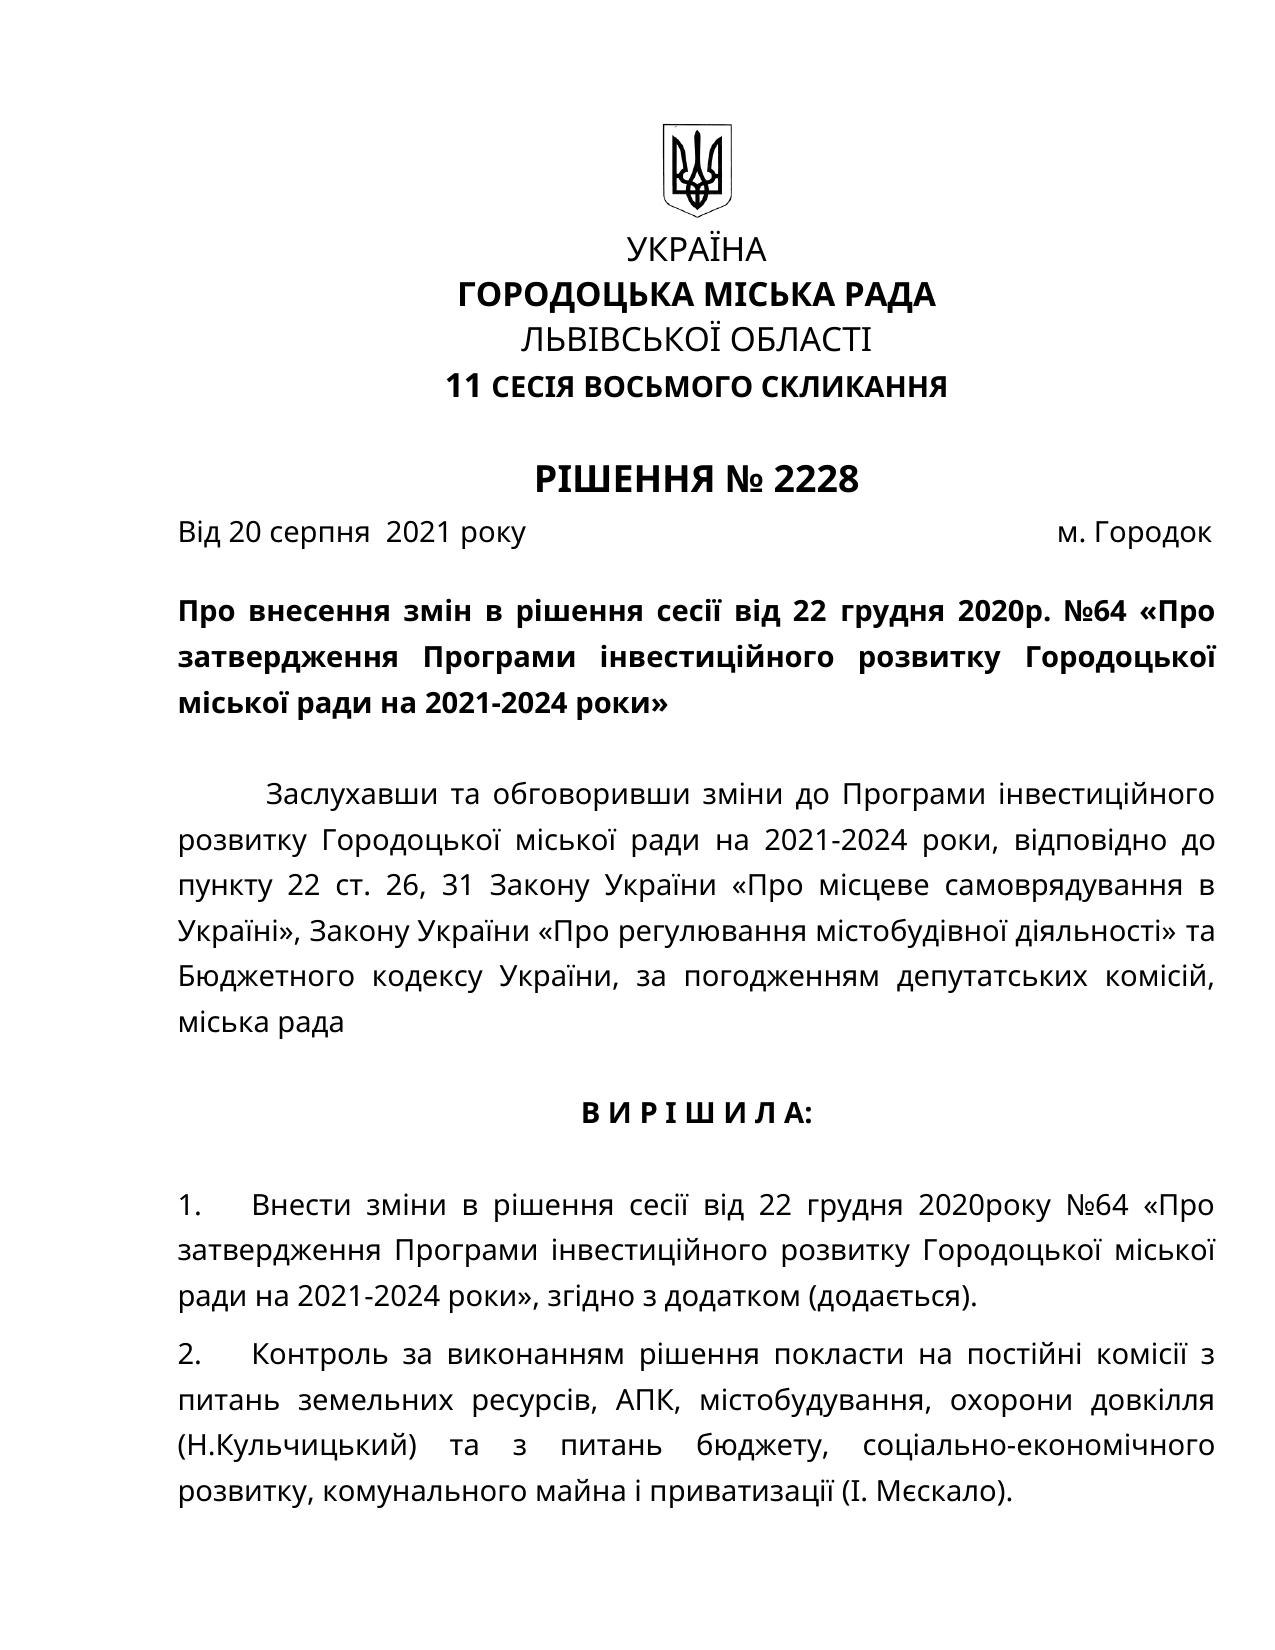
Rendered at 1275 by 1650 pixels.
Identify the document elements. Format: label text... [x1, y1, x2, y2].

text ЛЬВІВСЬКОЇ ОБЛАСТІ [177, 316, 1216, 362]
text 1. Внести зміни в рішення сесії від 22 грудня 2020року №64 «Про затвердження Програми інвестиційного розвитку Городоцької міської ради на 2021-2024 роки», згідно з додатком (додається). [177, 1184, 1216, 1315]
text Від 20 серпня 2021 року м. Городок [177, 511, 1216, 551]
text В И Р І Ш И Л А: [177, 1093, 1216, 1132]
text 11 сесія восьмого скликання [177, 362, 1216, 407]
text РІШЕННЯ № 2228 [177, 453, 1216, 504]
picture [650, 118, 743, 222]
text УКРАЇНА [177, 225, 1216, 271]
text Про внесення змін в рішення сесії від 22 грудня 2020р. №64 «Про затвердження Програми інвестиційного розвитку Городоцької міської ради на 2021-2024 роки» [177, 591, 1216, 722]
text 2. Контроль за виконанням рішення покласти на постійні комісії з питань земельних ресурсів, АПК, містобудування, охорони довкілля (Н.Кульчицький) та з питань бюджету, соціально-економічного розвитку, комунального майна і приватизації (І. Мєскало). [177, 1333, 1216, 1510]
text Заслухавши та обговоривши зміни до Програми інвестиційного розвитку Городоцької міської ради на 2021-2024 роки, відповідно до пункту 22 ст. 26, 31 Закону України «Про місцеве самоврядування в Україні», Закону України «Про регулювання містобудівної діяльності» та Бюджетного кодексу України, за погодженням депутатських комісій, міська рада [177, 773, 1216, 1041]
text ГОРОДОЦЬКА МІСЬКА РАДА [177, 271, 1216, 316]
